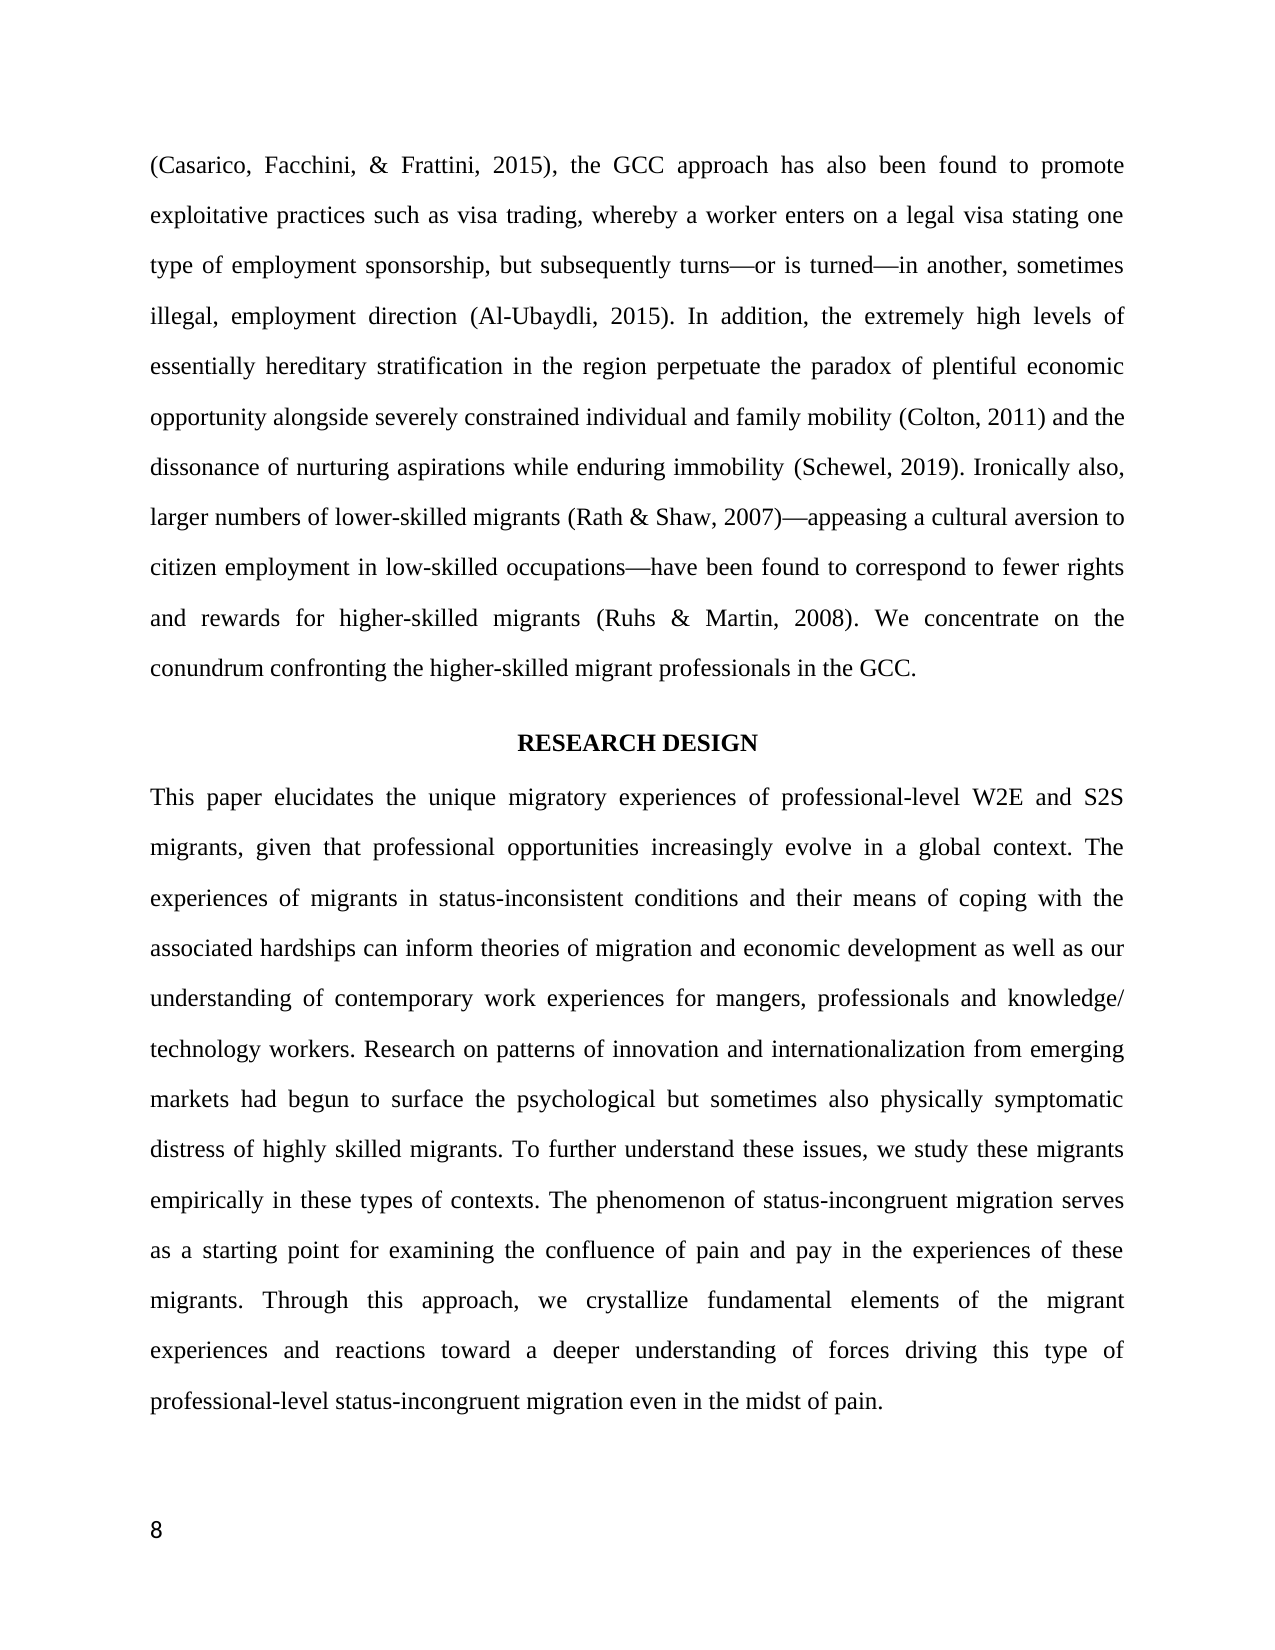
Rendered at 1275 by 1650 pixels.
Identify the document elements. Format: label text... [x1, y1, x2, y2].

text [150, 150, 1125, 682]
text This paper elucidates the unique migratory experiences of professional-level W2E and S2S migrants, given that professional opportunities increasingly evolve in a global context. The experiences of migrants in status-inconsistent conditions and their means of coping with the associated hardships can inform theories of migration and economic development as well as our understanding of contemporary work experiences for mangers, professionals and knowledge/ technology workers. Research on patterns of innovation and internationalization from emerging markets had begun to surface the psychological but sometimes also physically symptomatic distress of highly skilled migrants. To further understand these issues, we study these migrants empirically in these types of contexts. The phenomenon of status-incongruent migration serves as a starting point for examining the confluence of pain and pay in the experiences of these migrants. Through this approach, we crystallize fundamental elements of the migrant experiences and reactions toward a deeper understanding of forces driving this type of professional-level status-incongruent migration even in the midst of pain. [150, 782, 1125, 1415]
subtitle Research Design [150, 728, 1125, 757]
